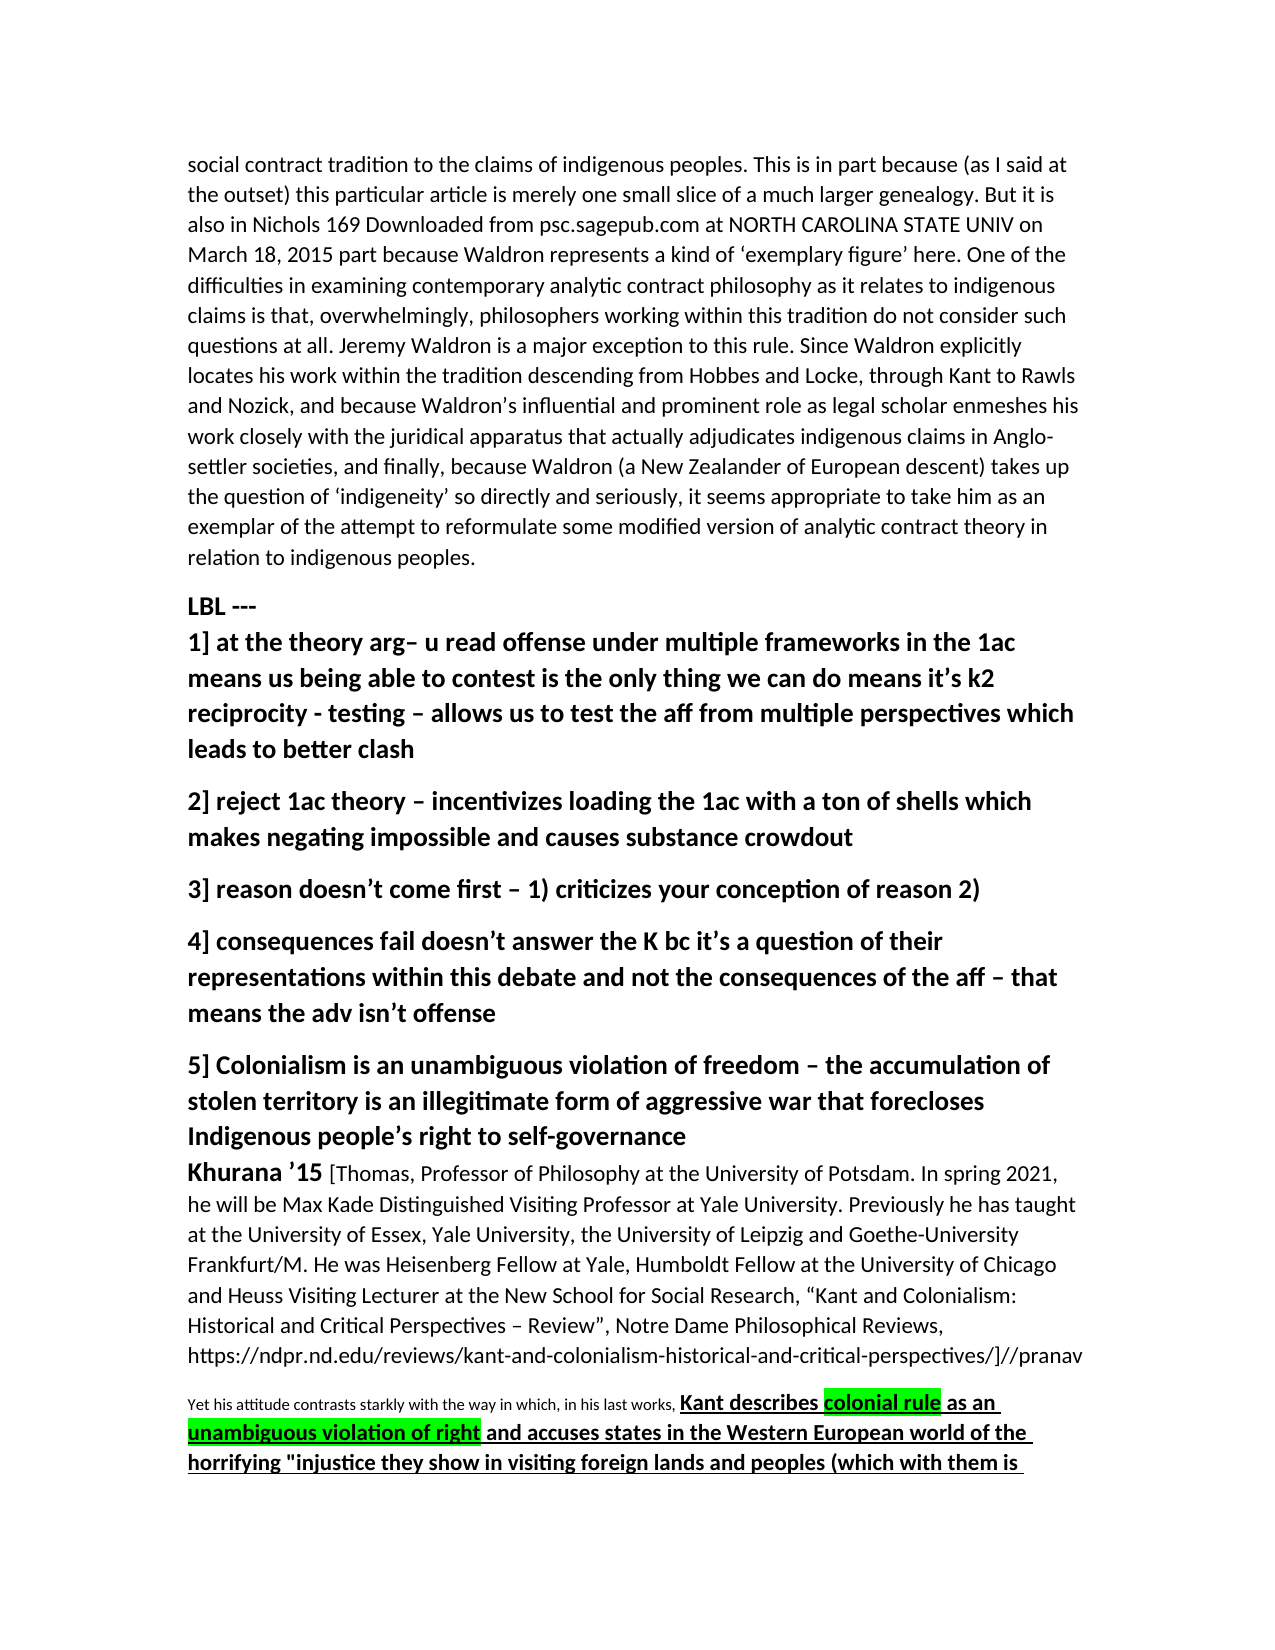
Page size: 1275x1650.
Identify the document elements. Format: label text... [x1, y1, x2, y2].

text 3] reason doesn’t come first – 1) criticizes your conception of reason 2) [187, 872, 1087, 905]
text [187, 150, 1087, 571]
text 1] at the theory arg– u read offense under multiple frameworks in the 1ac means us being able to contest is the only thing we can do means it’s k2 reciprocity - testing – allows us to test the aff from multiple perspectives which leads to better clash [187, 625, 1087, 765]
text 4] consequences fail doesn’t answer the K bc it’s a question of their representations within this debate and not the consequences of the aff – that means the adv isn’t offense [187, 924, 1087, 1029]
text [187, 1388, 1087, 1477]
text Khurana ’15 [Thomas, Professor of Philosophy at the University of Potsdam. In spring 2021, he will be Max Kade Distinguished Visiting Professor at Yale University. Previously he has taught at the University of Essex, Yale University, the University of Leipzig and Goethe-University Frankfurt/M. He was Heisenberg Fellow at Yale, Humboldt Fellow at the University of Chicago and Heuss Visiting Lecturer at the New School for Social Research, “Kant and Colonialism: Historical and Critical Perspectives – Review”, Notre Dame Philosophical Reviews, https://ndpr.nd.edu/reviews/kant-and-colonialism-historical-and-critical-perspectives/]//pranav [187, 1155, 1087, 1369]
subtitle 5] Colonialism is an unambiguous violation of freedom – the accumulation of stolen territory is an illegitimate form of aggressive war that forecloses Indigenous people’s right to self-governance [187, 1048, 1087, 1152]
subtitle LBL --- [187, 589, 1087, 623]
text 2] reject 1ac theory – incentivizes loading the 1ac with a ton of shells which makes negating impossible and causes substance crowdout [187, 784, 1087, 853]
